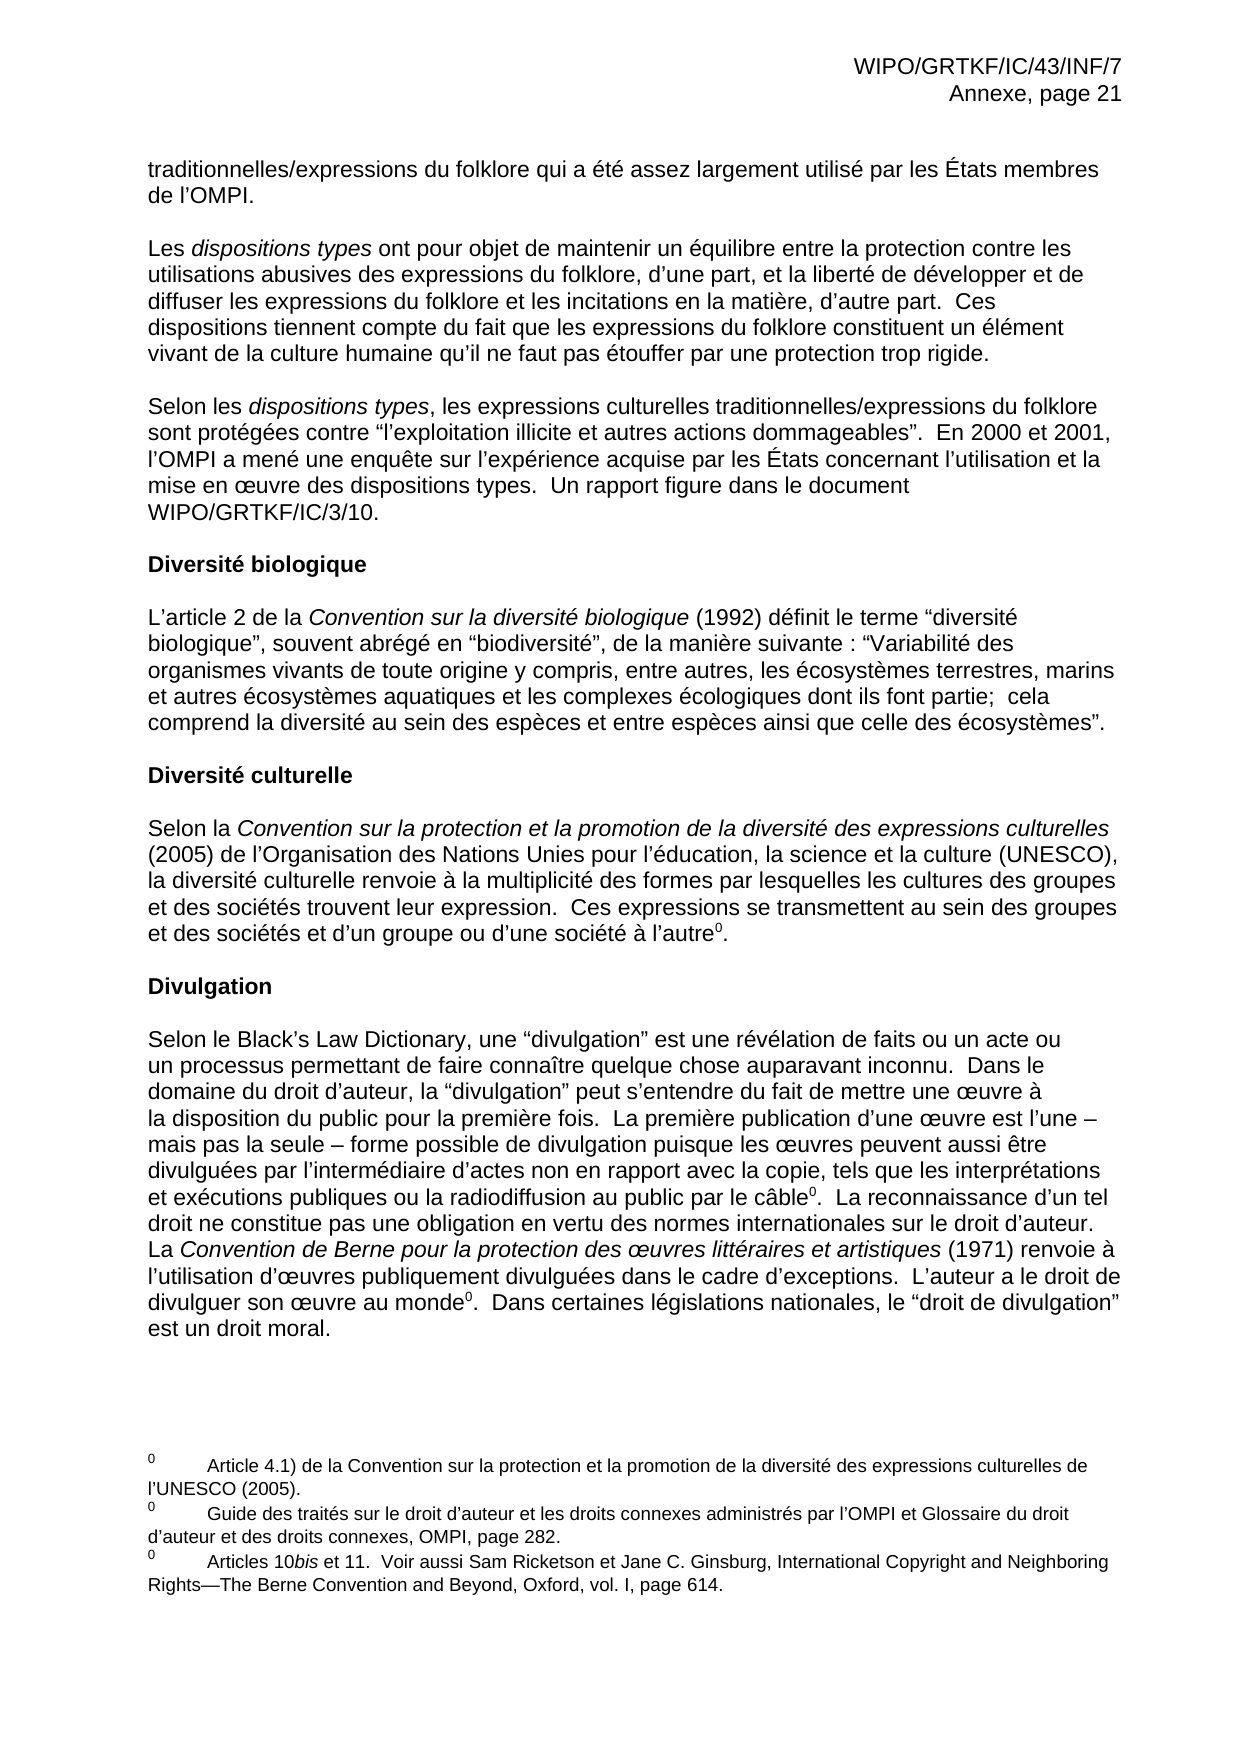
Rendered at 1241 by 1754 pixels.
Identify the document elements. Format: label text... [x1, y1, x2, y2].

subtitle Divulgation [148, 973, 1122, 999]
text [148, 156, 1122, 208]
text Les dispositions types ont pour objet de maintenir un équilibre entre la protection contre les utilisations abusives des expressions du folklore, d’une part, et la liberté de développer et de diffuser les expressions du folklore et les incitations en la matière, d’autre part. Ces dispositions tiennent compte du fait que les expressions du folklore constituent un élément vivant de la culture humaine qu’il ne faut pas étouffer par une protection trop rigide. [148, 235, 1122, 367]
text Selon la Convention sur la protection et la promotion de la diversité des expressions culturelles (2005) de l’Organisation des Nations Unies pour l’éducation, la science et la culture (UNESCO), la diversité culturelle renvoie à la multiplicité des formes par lesquelles les cultures des groupes et des sociétés trouvent leur expression. Ces expressions se transmettent au sein des groupes et des sociétés et d’un groupe ou d’une société à l’autre. [148, 815, 1122, 946]
text Selon le Black’s Law Dictionary, une “divulgation” est une révélation de faits ou un acte ou un processus permettant de faire connaître quelque chose auparavant inconnu. Dans le domaine du droit d’auteur, la “divulgation” peut s’entendre du fait de mettre une œuvre à la disposition du public pour la première fois. La première publication d’une œuvre est l’une – mais pas la seule – forme possible de divulgation puisque les œuvres peuvent aussi être divulguées par l’intermédiaire d’actes non en rapport avec la copie, tels que les interprétations et exécutions publiques ou la radiodiffusion au public par le câble. La reconnaissance d’un tel droit ne constitue pas une obligation en vertu des normes internationales sur le droit d’auteur. La Convention de Berne pour la protection des œuvres littéraires et artistiques (1971) renvoie à l’utilisation d’œuvres publiquement divulguées dans le cadre d’exceptions. L’auteur a le droit de divulguer son œuvre au monde. Dans certaines législations nationales, le “droit de divulgation” est un droit moral. [148, 1026, 1122, 1342]
subtitle Diversité biologique [148, 551, 1122, 577]
text Selon les dispositions types, les expressions culturelles traditionnelles/expressions du folklore sont protégées contre “l’exploitation illicite et autres actions dommageables”. En 2000 et 2001, l’OMPI a mené une enquête sur l’expérience acquise par les États concernant l’utilisation et la mise en œuvre des dispositions types. Un rapport figure dans le document WIPO/GRTKF/IC/3/10. [148, 393, 1122, 525]
text L’article 2 de la Convention sur la diversité biologique (1992) définit le terme “diversité biologique”, souvent abrégé en “biodiversité”, de la manière suivante : “Variabilité des organismes vivants de toute origine y compris, entre autres, les écosystèmes terrestres, marins et autres écosystèmes aquatiques et les complexes écologiques dont ils font partie; cela comprend la diversité au sein des espèces et entre espèces ainsi que celle des écosystèmes”. [148, 604, 1122, 736]
subtitle Diversité culturelle [148, 762, 1122, 788]
